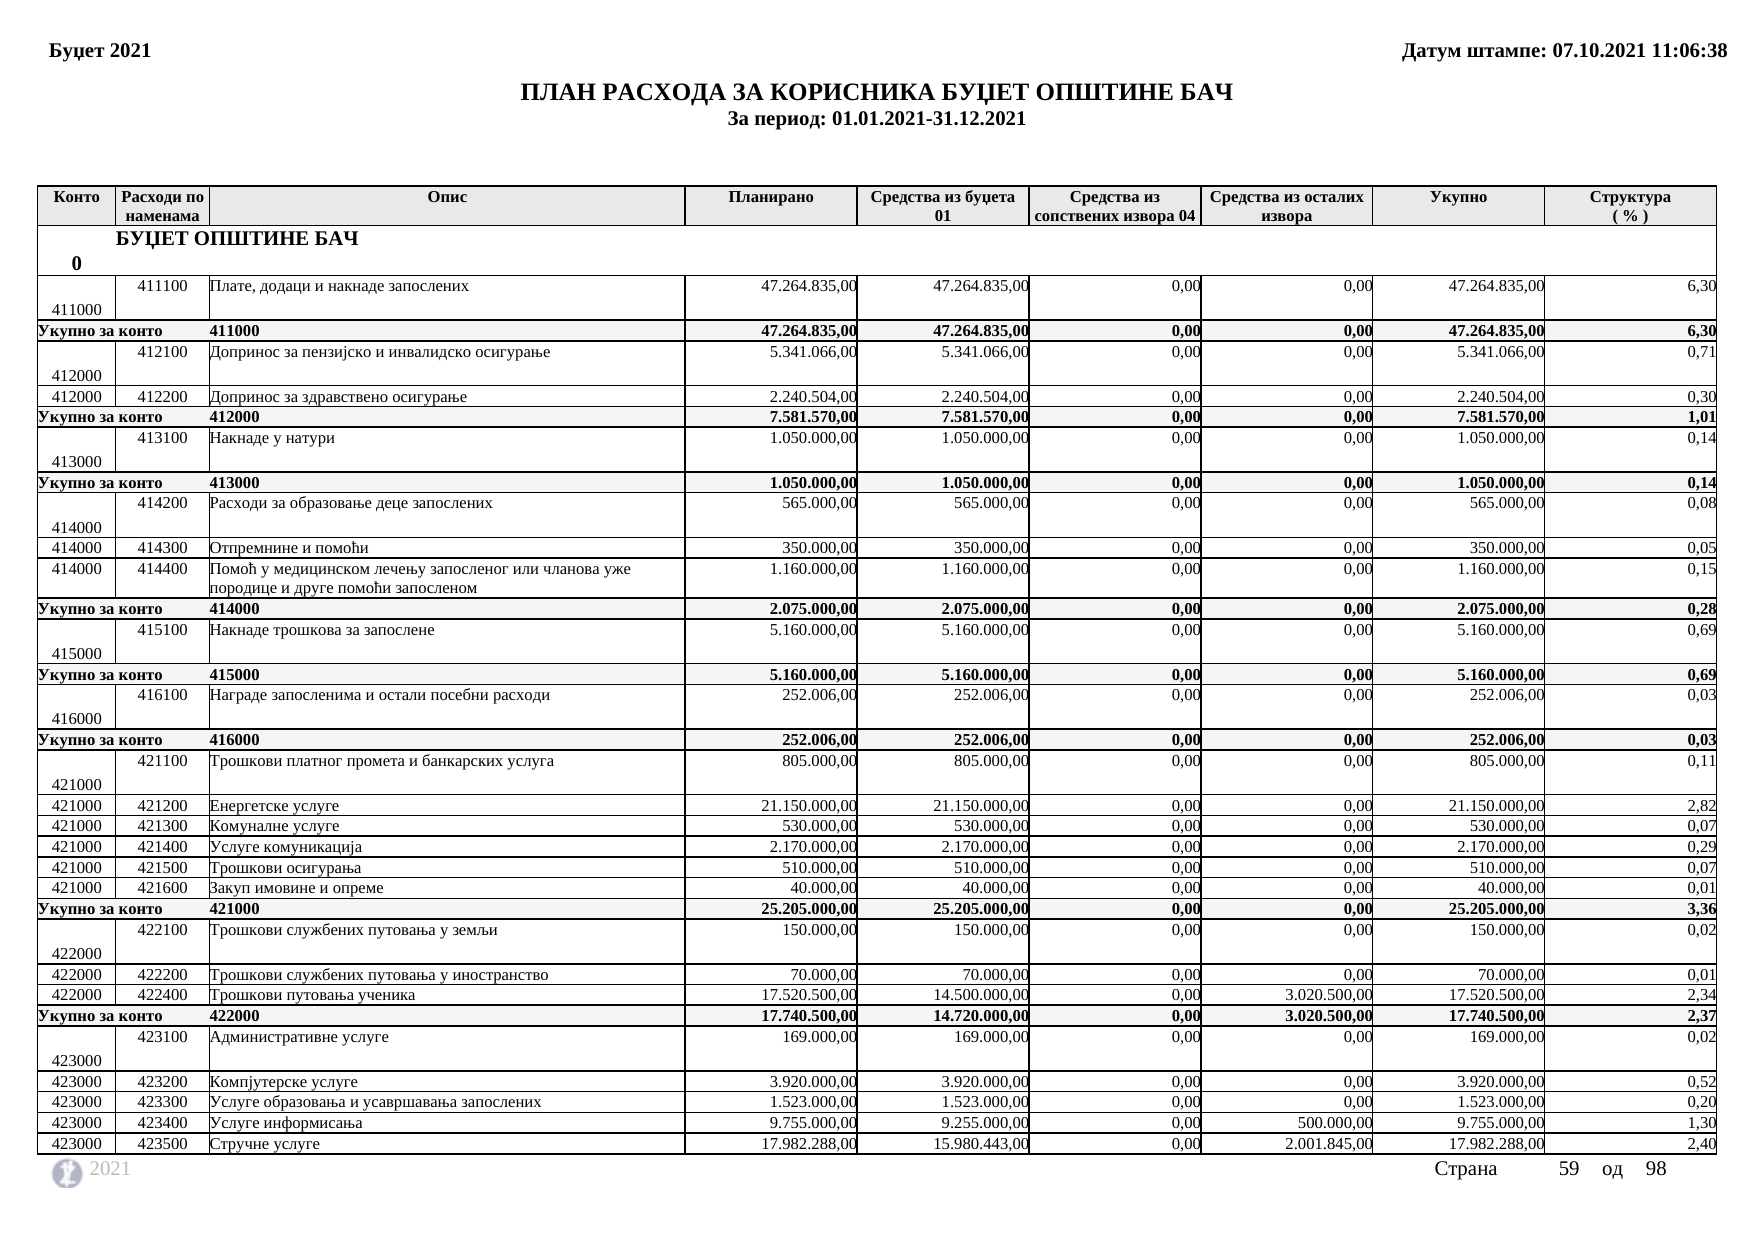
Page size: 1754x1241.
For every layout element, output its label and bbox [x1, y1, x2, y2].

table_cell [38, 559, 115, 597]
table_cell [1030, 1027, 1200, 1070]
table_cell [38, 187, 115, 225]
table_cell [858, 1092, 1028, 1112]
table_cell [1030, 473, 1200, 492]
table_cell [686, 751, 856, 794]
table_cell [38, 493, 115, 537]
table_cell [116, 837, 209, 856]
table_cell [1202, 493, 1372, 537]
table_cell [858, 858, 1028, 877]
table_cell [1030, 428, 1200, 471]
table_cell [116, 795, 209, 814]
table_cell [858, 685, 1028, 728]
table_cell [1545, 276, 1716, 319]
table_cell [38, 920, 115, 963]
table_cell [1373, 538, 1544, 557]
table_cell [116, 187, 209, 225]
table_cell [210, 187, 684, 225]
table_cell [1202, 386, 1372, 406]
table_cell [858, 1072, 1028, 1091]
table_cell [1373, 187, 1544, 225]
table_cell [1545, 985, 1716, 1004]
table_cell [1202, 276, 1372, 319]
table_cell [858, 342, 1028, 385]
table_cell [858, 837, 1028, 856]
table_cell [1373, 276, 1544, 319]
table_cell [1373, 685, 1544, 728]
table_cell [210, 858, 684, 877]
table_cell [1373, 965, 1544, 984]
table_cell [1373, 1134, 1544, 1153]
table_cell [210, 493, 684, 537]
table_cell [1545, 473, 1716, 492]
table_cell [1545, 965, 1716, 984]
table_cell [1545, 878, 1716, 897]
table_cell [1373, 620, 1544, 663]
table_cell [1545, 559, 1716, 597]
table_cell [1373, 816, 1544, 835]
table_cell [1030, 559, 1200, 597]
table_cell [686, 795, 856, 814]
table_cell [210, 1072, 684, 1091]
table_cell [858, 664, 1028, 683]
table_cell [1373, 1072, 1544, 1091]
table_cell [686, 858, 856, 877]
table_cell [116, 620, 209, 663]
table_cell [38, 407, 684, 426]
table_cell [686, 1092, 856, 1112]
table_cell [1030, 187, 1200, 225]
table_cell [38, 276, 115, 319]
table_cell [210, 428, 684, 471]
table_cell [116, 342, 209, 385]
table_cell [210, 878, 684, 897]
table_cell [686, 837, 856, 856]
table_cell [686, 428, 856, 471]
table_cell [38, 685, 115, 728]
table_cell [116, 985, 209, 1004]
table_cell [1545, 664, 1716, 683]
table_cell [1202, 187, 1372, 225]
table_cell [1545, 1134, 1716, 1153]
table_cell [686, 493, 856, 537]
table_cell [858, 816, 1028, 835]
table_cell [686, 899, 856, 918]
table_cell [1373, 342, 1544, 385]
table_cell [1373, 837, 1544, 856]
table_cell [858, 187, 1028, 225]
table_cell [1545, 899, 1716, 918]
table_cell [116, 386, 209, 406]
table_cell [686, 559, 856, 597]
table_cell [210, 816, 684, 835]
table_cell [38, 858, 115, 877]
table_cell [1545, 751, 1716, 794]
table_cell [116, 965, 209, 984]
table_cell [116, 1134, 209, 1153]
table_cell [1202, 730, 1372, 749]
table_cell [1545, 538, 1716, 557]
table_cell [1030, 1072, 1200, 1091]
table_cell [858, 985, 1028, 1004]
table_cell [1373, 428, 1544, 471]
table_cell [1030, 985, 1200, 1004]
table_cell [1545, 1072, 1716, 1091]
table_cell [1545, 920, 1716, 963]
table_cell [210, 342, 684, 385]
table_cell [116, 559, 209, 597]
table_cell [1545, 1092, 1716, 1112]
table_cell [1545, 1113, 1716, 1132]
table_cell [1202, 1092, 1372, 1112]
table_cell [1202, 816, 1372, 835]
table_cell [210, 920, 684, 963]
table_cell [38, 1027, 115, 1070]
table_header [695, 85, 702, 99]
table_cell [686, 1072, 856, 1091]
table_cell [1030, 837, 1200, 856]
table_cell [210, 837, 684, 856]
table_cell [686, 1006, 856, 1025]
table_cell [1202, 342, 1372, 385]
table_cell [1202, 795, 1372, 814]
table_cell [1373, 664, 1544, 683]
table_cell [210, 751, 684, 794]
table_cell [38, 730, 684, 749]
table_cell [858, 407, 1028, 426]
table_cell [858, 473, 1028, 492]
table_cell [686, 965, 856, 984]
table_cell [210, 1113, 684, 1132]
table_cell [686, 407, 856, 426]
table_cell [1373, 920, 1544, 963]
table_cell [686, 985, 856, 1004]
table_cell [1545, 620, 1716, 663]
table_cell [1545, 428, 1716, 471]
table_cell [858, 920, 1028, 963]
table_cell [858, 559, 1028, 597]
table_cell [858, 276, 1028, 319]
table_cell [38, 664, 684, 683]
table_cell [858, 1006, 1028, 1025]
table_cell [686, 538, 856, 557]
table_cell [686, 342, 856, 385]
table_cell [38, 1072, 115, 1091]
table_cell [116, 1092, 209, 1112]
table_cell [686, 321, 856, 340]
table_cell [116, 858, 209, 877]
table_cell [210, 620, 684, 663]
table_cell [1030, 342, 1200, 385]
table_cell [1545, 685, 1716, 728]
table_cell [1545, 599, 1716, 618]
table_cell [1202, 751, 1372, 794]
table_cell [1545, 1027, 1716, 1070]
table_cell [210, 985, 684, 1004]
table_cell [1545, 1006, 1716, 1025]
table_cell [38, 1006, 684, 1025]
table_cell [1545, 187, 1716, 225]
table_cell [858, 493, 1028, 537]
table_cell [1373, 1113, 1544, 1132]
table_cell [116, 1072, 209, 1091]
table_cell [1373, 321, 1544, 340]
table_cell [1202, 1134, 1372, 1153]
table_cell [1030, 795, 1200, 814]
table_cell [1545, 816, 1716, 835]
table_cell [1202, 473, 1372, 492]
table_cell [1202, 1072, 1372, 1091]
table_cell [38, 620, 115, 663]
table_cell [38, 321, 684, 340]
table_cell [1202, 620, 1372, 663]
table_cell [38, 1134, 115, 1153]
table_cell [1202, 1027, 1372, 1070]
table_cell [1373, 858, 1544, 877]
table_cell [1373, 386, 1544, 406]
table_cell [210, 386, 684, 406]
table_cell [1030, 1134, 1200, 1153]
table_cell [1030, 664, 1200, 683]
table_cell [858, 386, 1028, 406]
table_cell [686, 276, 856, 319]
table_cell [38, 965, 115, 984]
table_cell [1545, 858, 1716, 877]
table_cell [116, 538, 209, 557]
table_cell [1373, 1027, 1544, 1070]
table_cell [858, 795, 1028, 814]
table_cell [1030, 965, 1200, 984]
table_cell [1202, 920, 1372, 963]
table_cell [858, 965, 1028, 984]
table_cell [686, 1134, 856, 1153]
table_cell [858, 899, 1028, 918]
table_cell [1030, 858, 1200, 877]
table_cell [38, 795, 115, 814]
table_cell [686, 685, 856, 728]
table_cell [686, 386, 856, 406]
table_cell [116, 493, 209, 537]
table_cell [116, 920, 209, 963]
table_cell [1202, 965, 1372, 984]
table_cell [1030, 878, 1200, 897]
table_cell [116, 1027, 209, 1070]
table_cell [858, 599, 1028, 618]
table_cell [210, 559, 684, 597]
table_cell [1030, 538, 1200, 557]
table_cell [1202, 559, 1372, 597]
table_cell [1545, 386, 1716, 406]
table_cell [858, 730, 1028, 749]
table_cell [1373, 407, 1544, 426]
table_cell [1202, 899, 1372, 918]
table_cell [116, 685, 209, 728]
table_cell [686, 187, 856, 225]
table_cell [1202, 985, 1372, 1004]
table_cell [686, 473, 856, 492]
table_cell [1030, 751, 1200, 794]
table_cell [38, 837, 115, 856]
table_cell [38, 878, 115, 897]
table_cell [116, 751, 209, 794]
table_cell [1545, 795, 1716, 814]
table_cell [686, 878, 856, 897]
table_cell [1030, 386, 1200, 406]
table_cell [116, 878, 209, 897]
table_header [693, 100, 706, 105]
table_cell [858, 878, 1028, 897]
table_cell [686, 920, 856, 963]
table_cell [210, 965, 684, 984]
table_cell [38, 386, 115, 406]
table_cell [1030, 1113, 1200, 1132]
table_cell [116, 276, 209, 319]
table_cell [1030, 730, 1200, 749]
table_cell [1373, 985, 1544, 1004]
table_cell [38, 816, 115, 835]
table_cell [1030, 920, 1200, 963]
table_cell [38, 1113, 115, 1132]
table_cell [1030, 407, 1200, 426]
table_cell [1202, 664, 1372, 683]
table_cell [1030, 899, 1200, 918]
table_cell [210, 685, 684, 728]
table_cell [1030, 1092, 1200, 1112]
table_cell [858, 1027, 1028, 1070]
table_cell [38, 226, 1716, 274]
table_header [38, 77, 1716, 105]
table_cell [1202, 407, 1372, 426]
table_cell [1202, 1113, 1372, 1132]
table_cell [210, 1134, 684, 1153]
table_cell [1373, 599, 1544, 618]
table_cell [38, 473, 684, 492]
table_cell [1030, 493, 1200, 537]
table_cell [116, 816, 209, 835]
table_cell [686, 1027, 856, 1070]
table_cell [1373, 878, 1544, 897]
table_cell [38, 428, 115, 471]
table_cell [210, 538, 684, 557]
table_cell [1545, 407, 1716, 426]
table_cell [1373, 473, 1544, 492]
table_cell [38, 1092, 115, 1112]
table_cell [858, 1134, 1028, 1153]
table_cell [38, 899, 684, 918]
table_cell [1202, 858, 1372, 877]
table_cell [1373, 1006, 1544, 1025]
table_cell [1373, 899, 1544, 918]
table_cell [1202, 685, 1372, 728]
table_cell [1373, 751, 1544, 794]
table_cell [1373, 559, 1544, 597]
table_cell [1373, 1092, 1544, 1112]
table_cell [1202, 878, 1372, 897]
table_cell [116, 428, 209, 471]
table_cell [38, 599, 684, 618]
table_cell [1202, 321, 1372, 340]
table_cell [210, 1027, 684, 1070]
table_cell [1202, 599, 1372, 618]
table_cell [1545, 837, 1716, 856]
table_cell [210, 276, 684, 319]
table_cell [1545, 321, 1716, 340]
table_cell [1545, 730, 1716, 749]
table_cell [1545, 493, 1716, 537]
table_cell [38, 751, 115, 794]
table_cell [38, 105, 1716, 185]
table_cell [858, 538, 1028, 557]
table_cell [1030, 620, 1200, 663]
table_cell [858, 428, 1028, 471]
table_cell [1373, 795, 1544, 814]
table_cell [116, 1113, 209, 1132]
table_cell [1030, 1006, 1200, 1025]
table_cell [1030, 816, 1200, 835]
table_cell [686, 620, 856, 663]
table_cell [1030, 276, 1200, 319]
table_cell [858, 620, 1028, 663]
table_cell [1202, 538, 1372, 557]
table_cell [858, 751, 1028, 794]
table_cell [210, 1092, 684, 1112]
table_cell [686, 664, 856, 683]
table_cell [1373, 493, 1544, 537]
picture [48, 1155, 87, 1188]
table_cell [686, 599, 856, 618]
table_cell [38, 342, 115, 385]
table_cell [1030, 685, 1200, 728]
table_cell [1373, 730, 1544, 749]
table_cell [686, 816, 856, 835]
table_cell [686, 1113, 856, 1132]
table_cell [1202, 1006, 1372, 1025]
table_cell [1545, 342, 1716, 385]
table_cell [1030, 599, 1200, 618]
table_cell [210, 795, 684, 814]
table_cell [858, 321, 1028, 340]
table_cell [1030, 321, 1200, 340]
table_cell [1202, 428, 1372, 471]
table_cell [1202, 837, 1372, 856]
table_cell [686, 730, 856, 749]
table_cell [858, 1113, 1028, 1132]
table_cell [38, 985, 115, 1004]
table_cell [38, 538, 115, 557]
